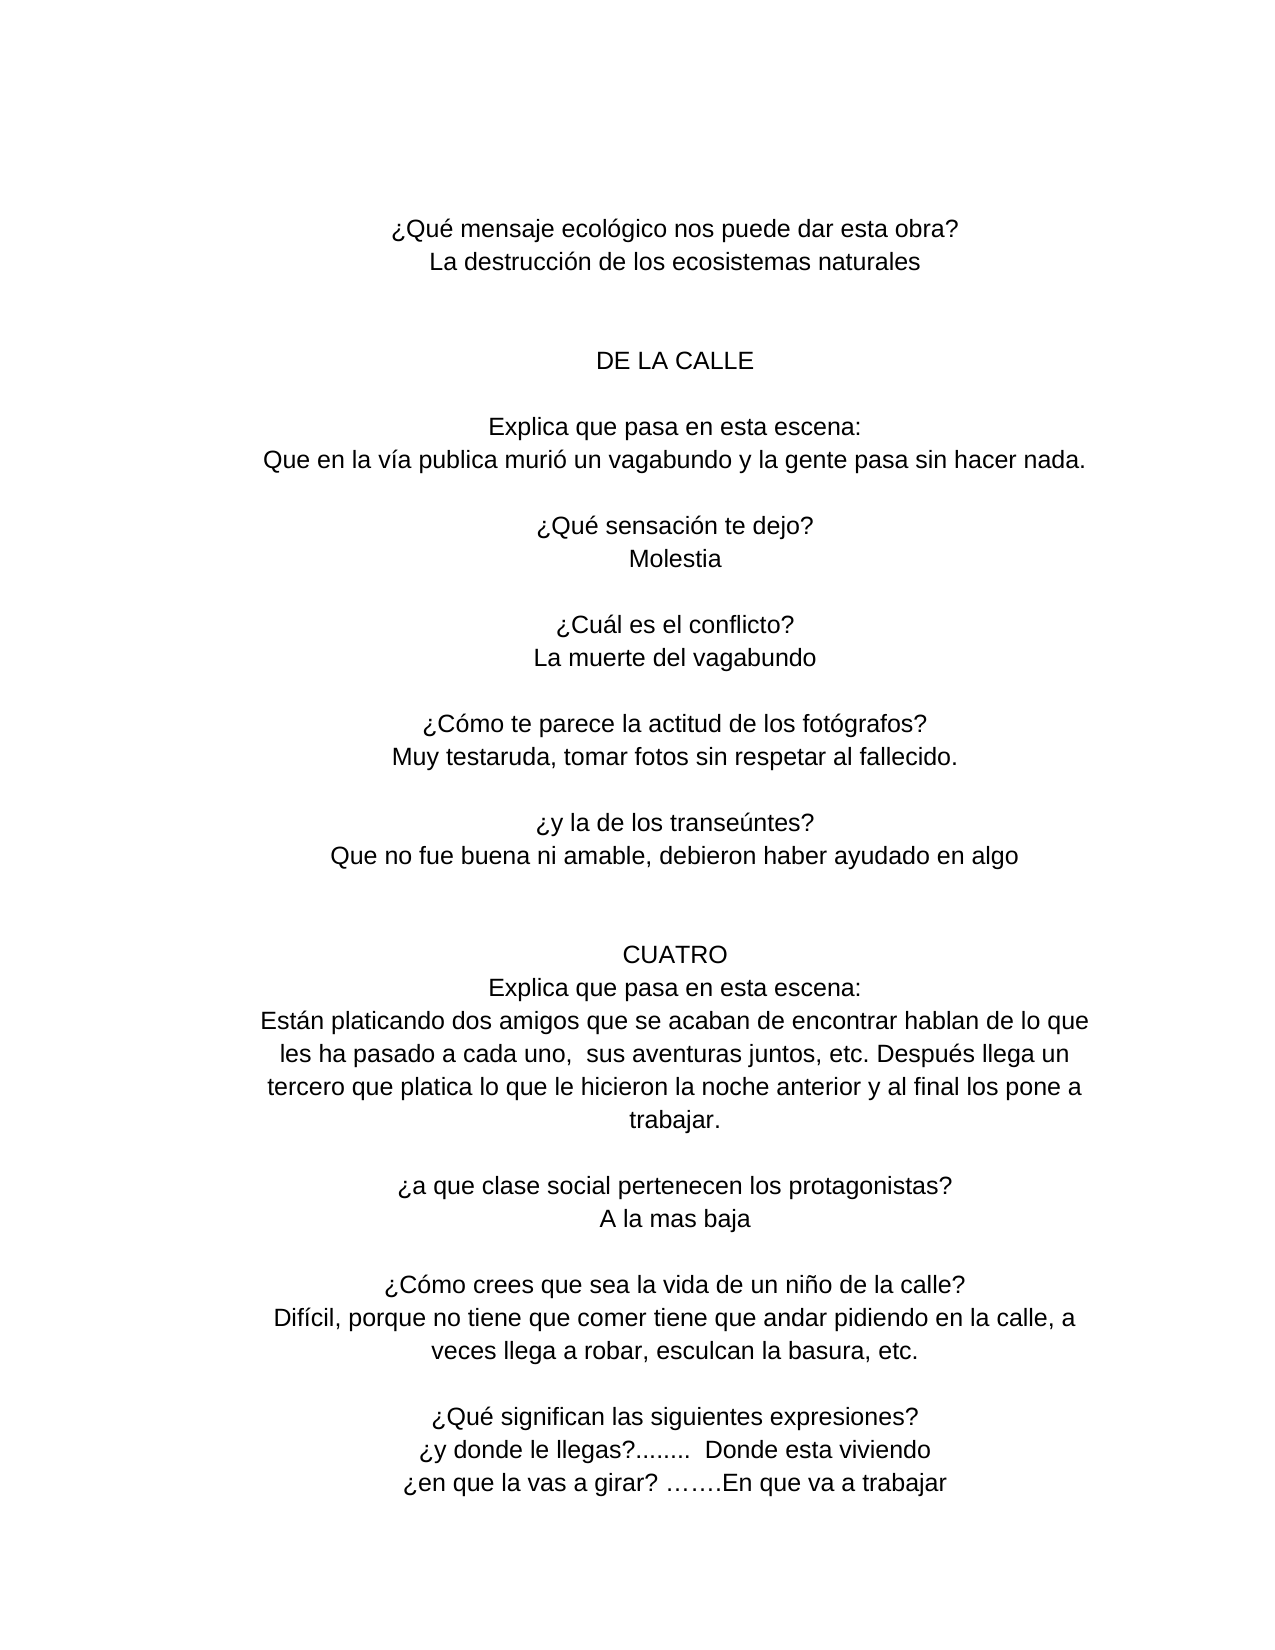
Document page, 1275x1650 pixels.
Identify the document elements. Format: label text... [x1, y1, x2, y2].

list Están platicando dos amigos que se acaban de encontrar hablan de lo que les ha pasado a cada uno, sus aventuras juntos, etc. Después llega un tercero que platica lo que le hicieron la noche anterior y al final los pone a trabajar. [252, 1006, 1098, 1134]
list ¿Qué significan las siguientes expresiones? [252, 1402, 1098, 1431]
list La muerte del vagabundo [252, 643, 1098, 672]
list Molestia [252, 544, 1098, 573]
list DE LA CALLE [252, 346, 1098, 374]
list ¿Qué mensaje ecológico nos puede dar esta obra? [252, 214, 1098, 242]
list Difícil, porque no tiene que comer tiene que andar pidiendo en la calle, a veces llega a robar, esculcan la basura, etc. [252, 1303, 1098, 1365]
list A la mas baja [252, 1204, 1098, 1233]
list Explica que pasa en esta escena: [252, 412, 1098, 441]
list ¿Qué sensación te dejo? [252, 511, 1098, 539]
list Que en la vía publica murió un vagabundo y la gente pasa sin hacer nada. [252, 445, 1098, 473]
list ¿y donde le llegas?........ Donde esta viviendo [252, 1435, 1098, 1464]
list La destrucción de los ecosistemas naturales [252, 247, 1098, 275]
list Explica que pasa en esta escena: [252, 973, 1098, 1002]
list Muy testaruda, tomar fotos sin respetar al fallecido. [252, 742, 1098, 771]
list CUATRO [252, 940, 1098, 969]
list ¿en que la vas a girar? …….En que va a trabajar [252, 1468, 1098, 1497]
list ¿y la de los transeúntes? [252, 808, 1098, 837]
list ¿Cómo crees que sea la vida de un niño de la calle? [252, 1270, 1098, 1299]
list ¿Cómo te parece la actitud de los fotógrafos? [252, 709, 1098, 738]
list ¿Cuál es el conflicto? [252, 610, 1098, 639]
list Que no fue buena ni amable, debieron haber ayudado en algo [252, 841, 1098, 870]
list ¿a que clase social pertenecen los protagonistas? [252, 1171, 1098, 1200]
